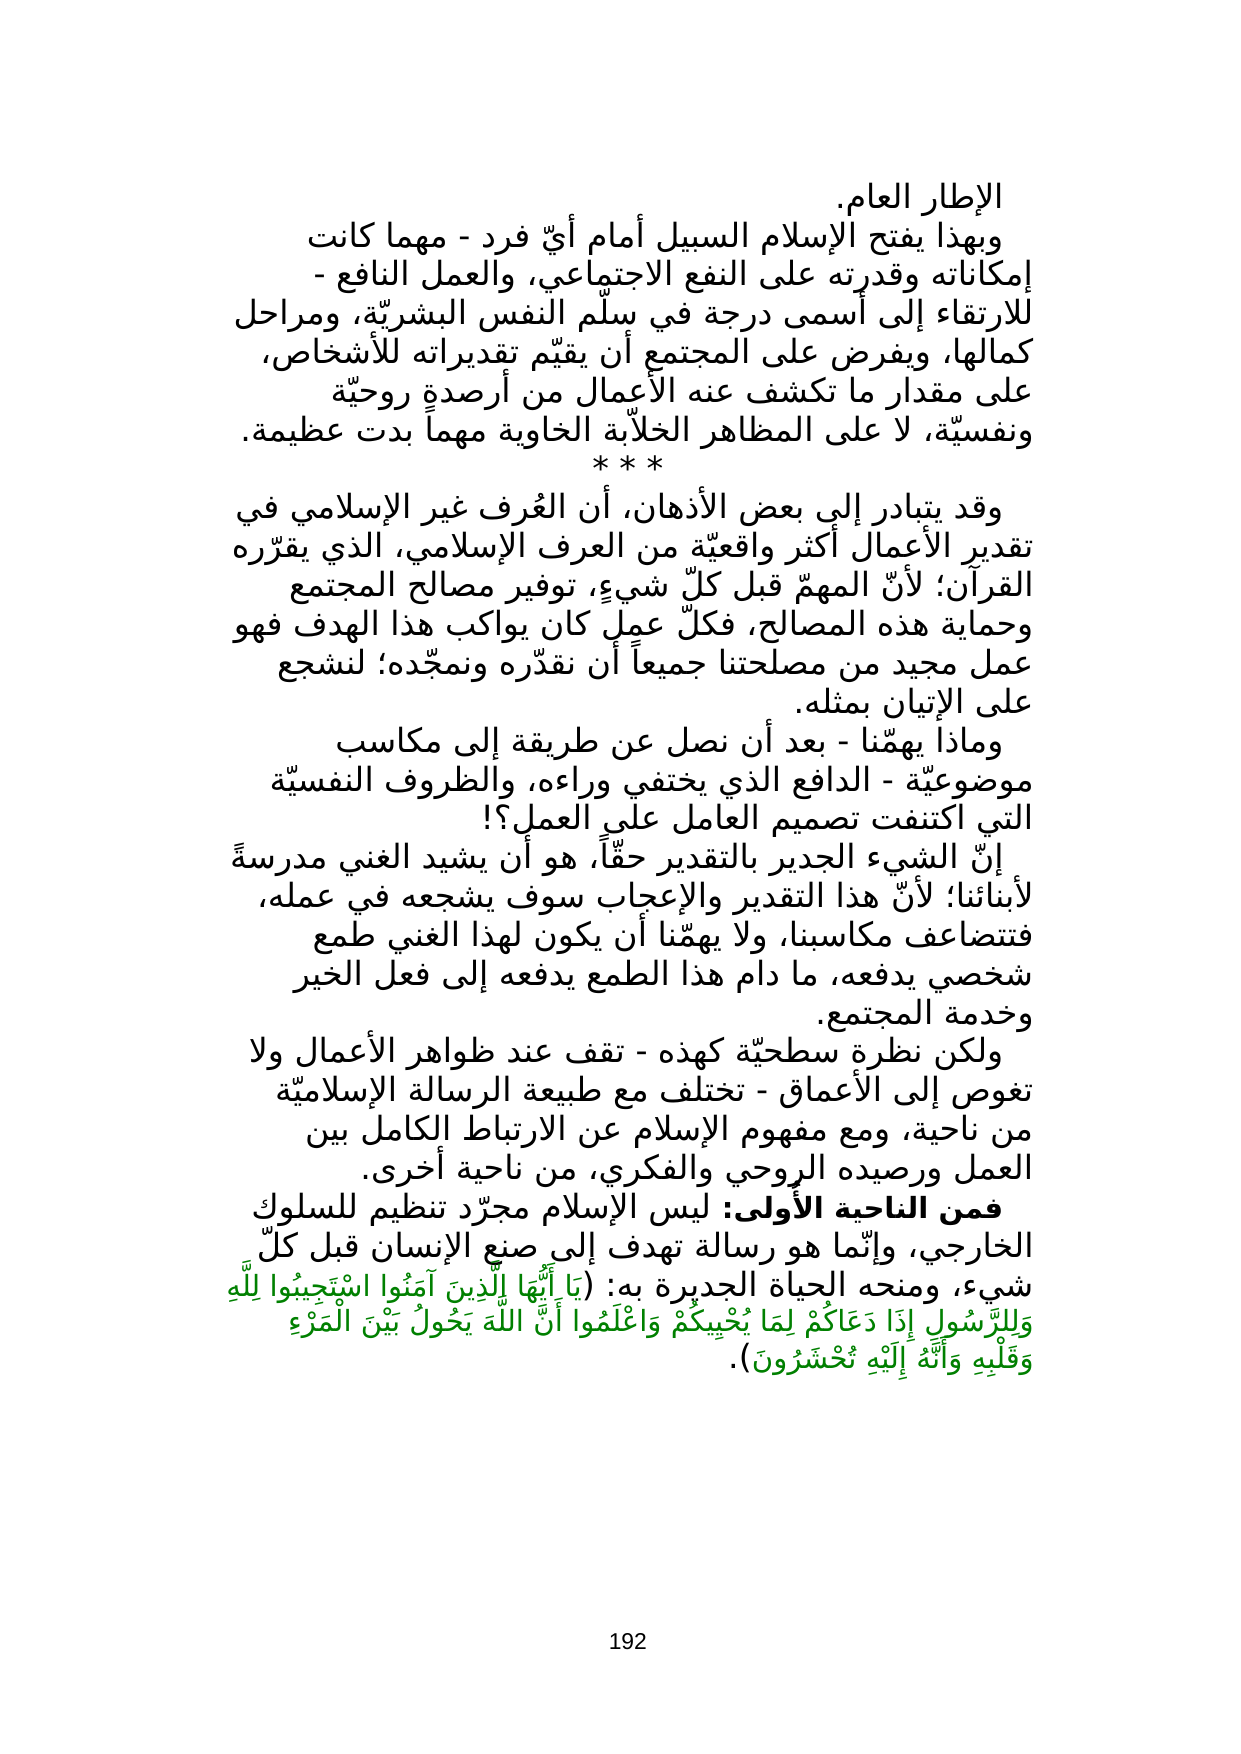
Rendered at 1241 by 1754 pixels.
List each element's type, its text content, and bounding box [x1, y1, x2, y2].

text الإطار العام. [222, 177, 1033, 216]
text وماذا يهمّنا - بعد أن نصل عن طريقة إلى مكاسب موضوعيّة - الدافع الذي يختفي وراءه، والظروف النفسيّة التي اكتنفت تصميم العامل على العمل؟! [222, 721, 1033, 838]
text ولكن نظرة سطحيّة كهذه - تقف عند ظواهر الأعمال ولا تغوص إلى الأعماق - تختلف مع طبيعة الرسالة الإسلاميّة من ناحية، ومع مفهوم الإسلام عن الارتباط الكامل بين العمل ورصيده الروحي والفكري، من ناحية أخرى. [222, 1032, 1033, 1187]
text وقد يتبادر إلى بعض الأذهان، أن العُرف غير الإسلامي في تقدير الأعمال أكثر واقعيّة من العرف الإسلامي، الذي يقرّره القرآن؛ لأنّ المهمّ قبل كلّ شيءٍ، توفير مصالح المجتمع وحماية هذه المصالح، فكلّ عمل كان يواكب هذا الهدف فهو عمل مجيد من مصلحتنا جميعاً أن نقدّره ونمجّده؛ لنشجع على الإتيان بمثله. [222, 488, 1033, 721]
text إنّ الشيء الجدير بالتقدير حقّاً، هو أن يشيد الغني مدرسةً لأبنائنا؛ لأنّ هذا التقدير والإعجاب سوف يشجعه في عمله، فتتضاعف مكاسبنا، ولا يهمّنا أن يكون لهذا الغني طمع شخصي يدفعه، ما دام هذا الطمع يدفعه إلى فعل الخير وخدمة المجتمع. [222, 838, 1033, 1032]
text فمن الناحية الأُولى: ليس الإسلام مجرّد تنظيم للسلوك الخارجي، وإنّما هو رسالة تهدف إلى صنع الإنسان قبل كلّ شيء، ومنحه الحياة الجديرة به: (يَا أَيُّهَا الَّذِينَ آمَنُوا اسْتَجِيبُوا لِلَّهِ وَلِلرَّسُولِ إِذَا دَعَاكُمْ لِمَا يُحْيِيكُمْ وَاعْلَمُوا أَنَّ اللَّهَ يَحُولُ بَيْنَ الْمَرْءِ وَقَلْبِهِ وَأَنَّهُ إِلَيْهِ تُحْشَرُونَ). [222, 1187, 1033, 1377]
text * * * [222, 449, 1033, 488]
text وبهذا يفتح الإسلام السبيل أمام أيّ فرد - مهما كانت إمكاناته وقدرته على النفع الاجتماعي، والعمل النافع - للارتقاء إلى أسمى درجة في سلّم النفس البشريّة، ومراحل كمالها، ويفرض على المجتمع أن يقيّم تقديراته للأشخاص، على مقدار ما تكشف عنه الأعمال من أرصدةٍ روحيّة ونفسيّة، لا على المظاهر الخلاّبة الخاوية مهما بدت عظيمة. [222, 216, 1033, 449]
